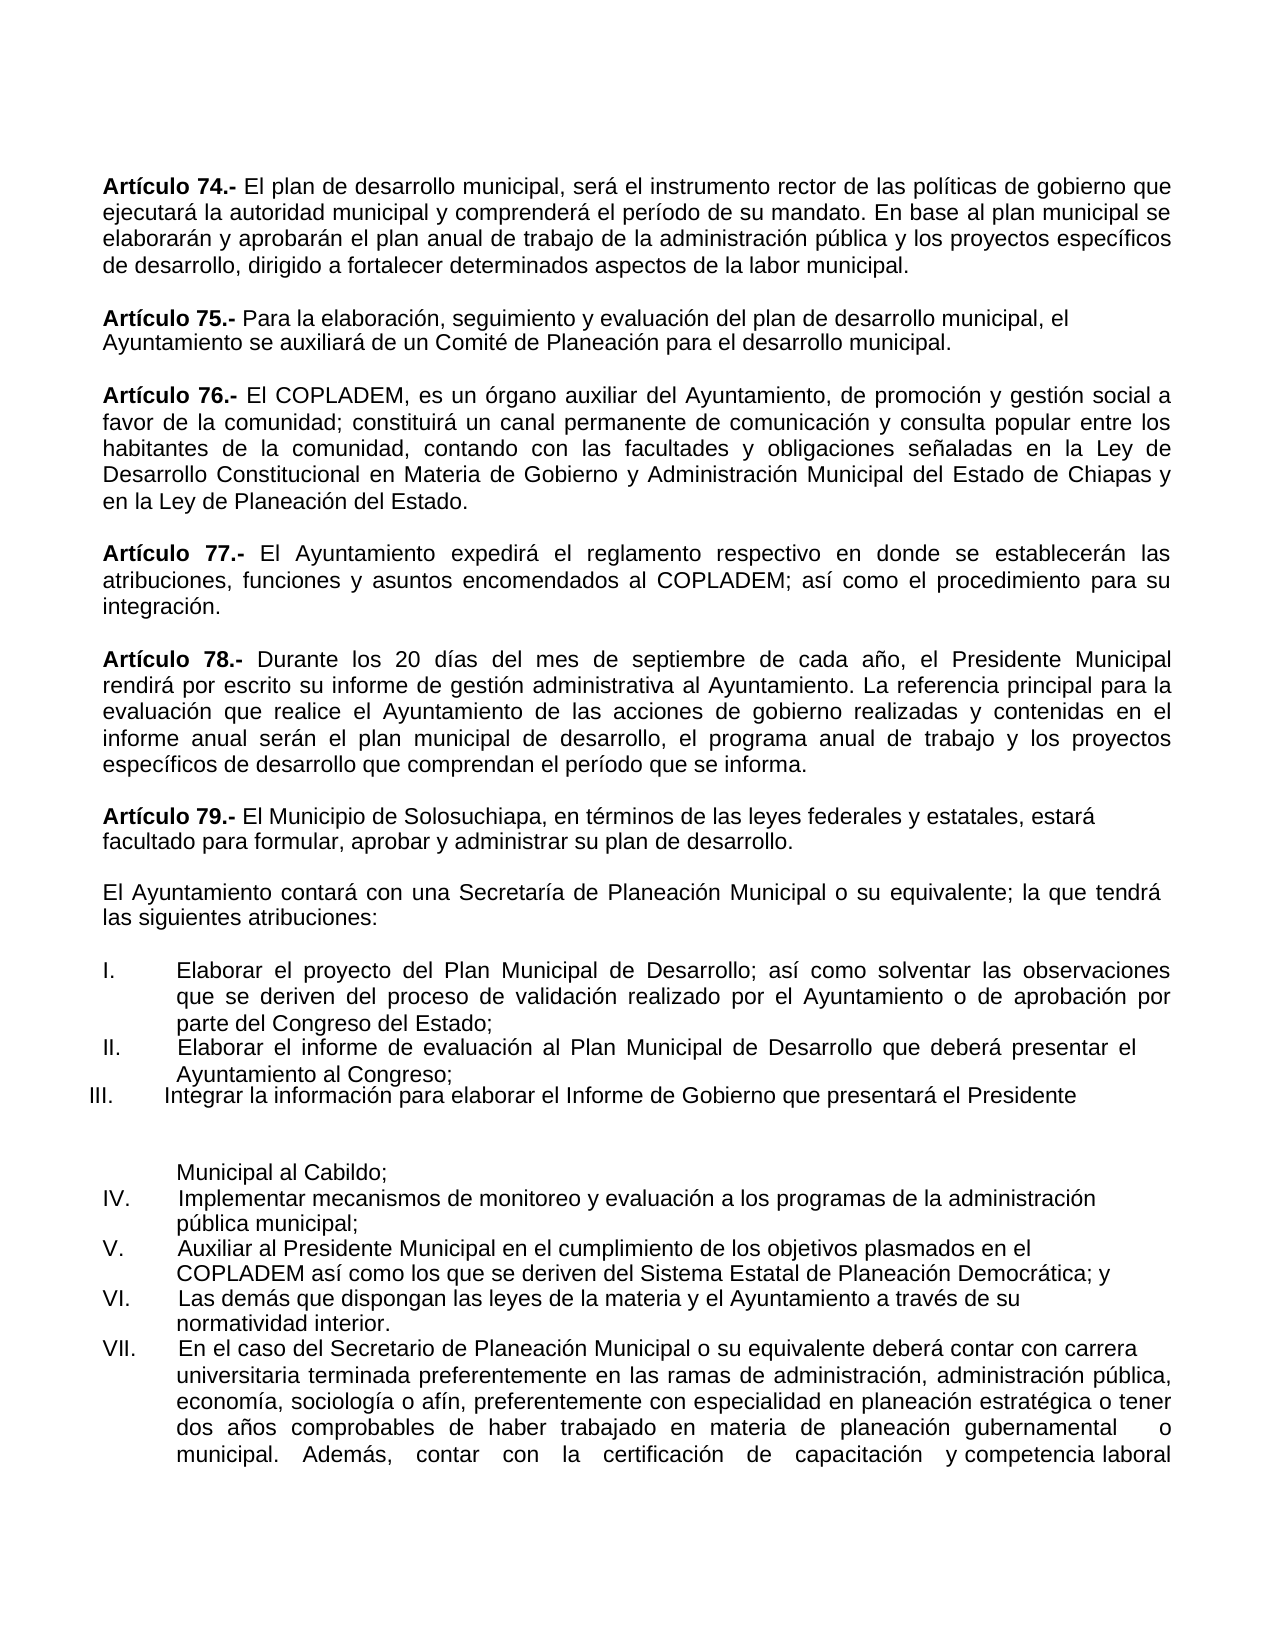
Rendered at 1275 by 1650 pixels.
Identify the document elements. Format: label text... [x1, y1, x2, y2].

text Ayuntamiento se auxiliará de un Comité de Planeación para el desarrollo municipal. [102, 331, 986, 356]
text COPLADEM así como los que se deriven del Sistema Estatal de Planeación Democrática; y [176, 1261, 1145, 1286]
text III. Integrar la información para elaborar el Informe de Gobierno que presentará el Presidente [89, 1087, 1186, 1108]
text Artículo 75.- Para la elaboración, seguimiento y evaluación del plan de desarrollo municipal, el [102, 304, 1103, 331]
text Artículo 77.- El Ayuntamiento expedirá el reglamento respectivo en donde se establecerán las atribuciones, funciones y asuntos encomendados al COPLADEM; así como el procedimiento para su integración. [102, 540, 1171, 619]
text V. Auxiliar al Presidente Municipal en el cumplimiento de los objetivos plasmados en el [102, 1236, 1065, 1261]
text II. Elaborar el informe de evaluación al Plan Municipal de Desarrollo que deberá presentar el [102, 1036, 1171, 1061]
text Artículo 78.- Durante los 20 días del mes de septiembre de cada año, el Presidente Municipal rendirá por escrito su informe de gestión administrativa al Ayuntamiento. La referencia principal para la evaluación que realice el Ayuntamiento de las acciones de gobierno realizadas y contenidas en el informe anual serán el plan municipal de desarrollo, el programa anual de trabajo y los proyectos específicos de desarrollo que comprendan el período que se informa. [102, 646, 1172, 777]
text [176, 1362, 1172, 1467]
text I. Elaborar el proyecto del Plan Municipal de Desarrollo; así como solventar las observaciones que se deriven del proceso de validación realizado por el Ayuntamiento o de aprobación por parte del Congreso del Estado; [102, 957, 1171, 1036]
text Artículo 79.- El Municipio de Solosuchiapa, en términos de las leyes federales y estatales, estará facultado para formular, aprobar y administrar su plan de desarrollo. [102, 804, 1129, 854]
text IV. Implementar mecanismos de monitoreo y evaluación a los programas de la administración pública municipal; [102, 1186, 1128, 1236]
text Artículo 74.- El plan de desarrollo municipal, será el instrumento rector de las políticas de gobierno que ejecutará la autoridad municipal y comprenderá el período de su mandato. En base al plan municipal se elaborarán y aprobarán el plan anual de trabajo de la administración pública y los proyectos específicos de desarrollo, dirigido a fortalecer determinados aspectos de la labor municipal. [102, 173, 1171, 278]
text VI. Las demás que dispongan las leyes de la materia y el Ayuntamiento a través de su normatividad interior. [102, 1287, 1053, 1337]
text VII. En el caso del Secretario de Planeación Municipal o su equivalente deberá contar con carrera [102, 1337, 1171, 1362]
text Municipal al Cabildo; [176, 1159, 422, 1186]
text Ayuntamiento al Congreso; [176, 1061, 1186, 1087]
text Artículo 76.- El COPLADEM, es un órgano auxiliar del Ayuntamiento, de promoción y gestión social a favor de la comunidad; constituirá un canal permanente de comunicación y consulta popular entre los habitantes de la comunidad, contando con las facultades y obligaciones señaladas en la Ley de Desarrollo Constitucional en Materia de Gobierno y Administración Municipal del Estado de Chiapas y en la Ley de Planeación del Estado. [102, 382, 1171, 514]
text El Ayuntamiento contará con una Secretaría de Planeación Municipal o su equivalente; la que tendrá las siguientes atribuciones: [102, 881, 1162, 931]
